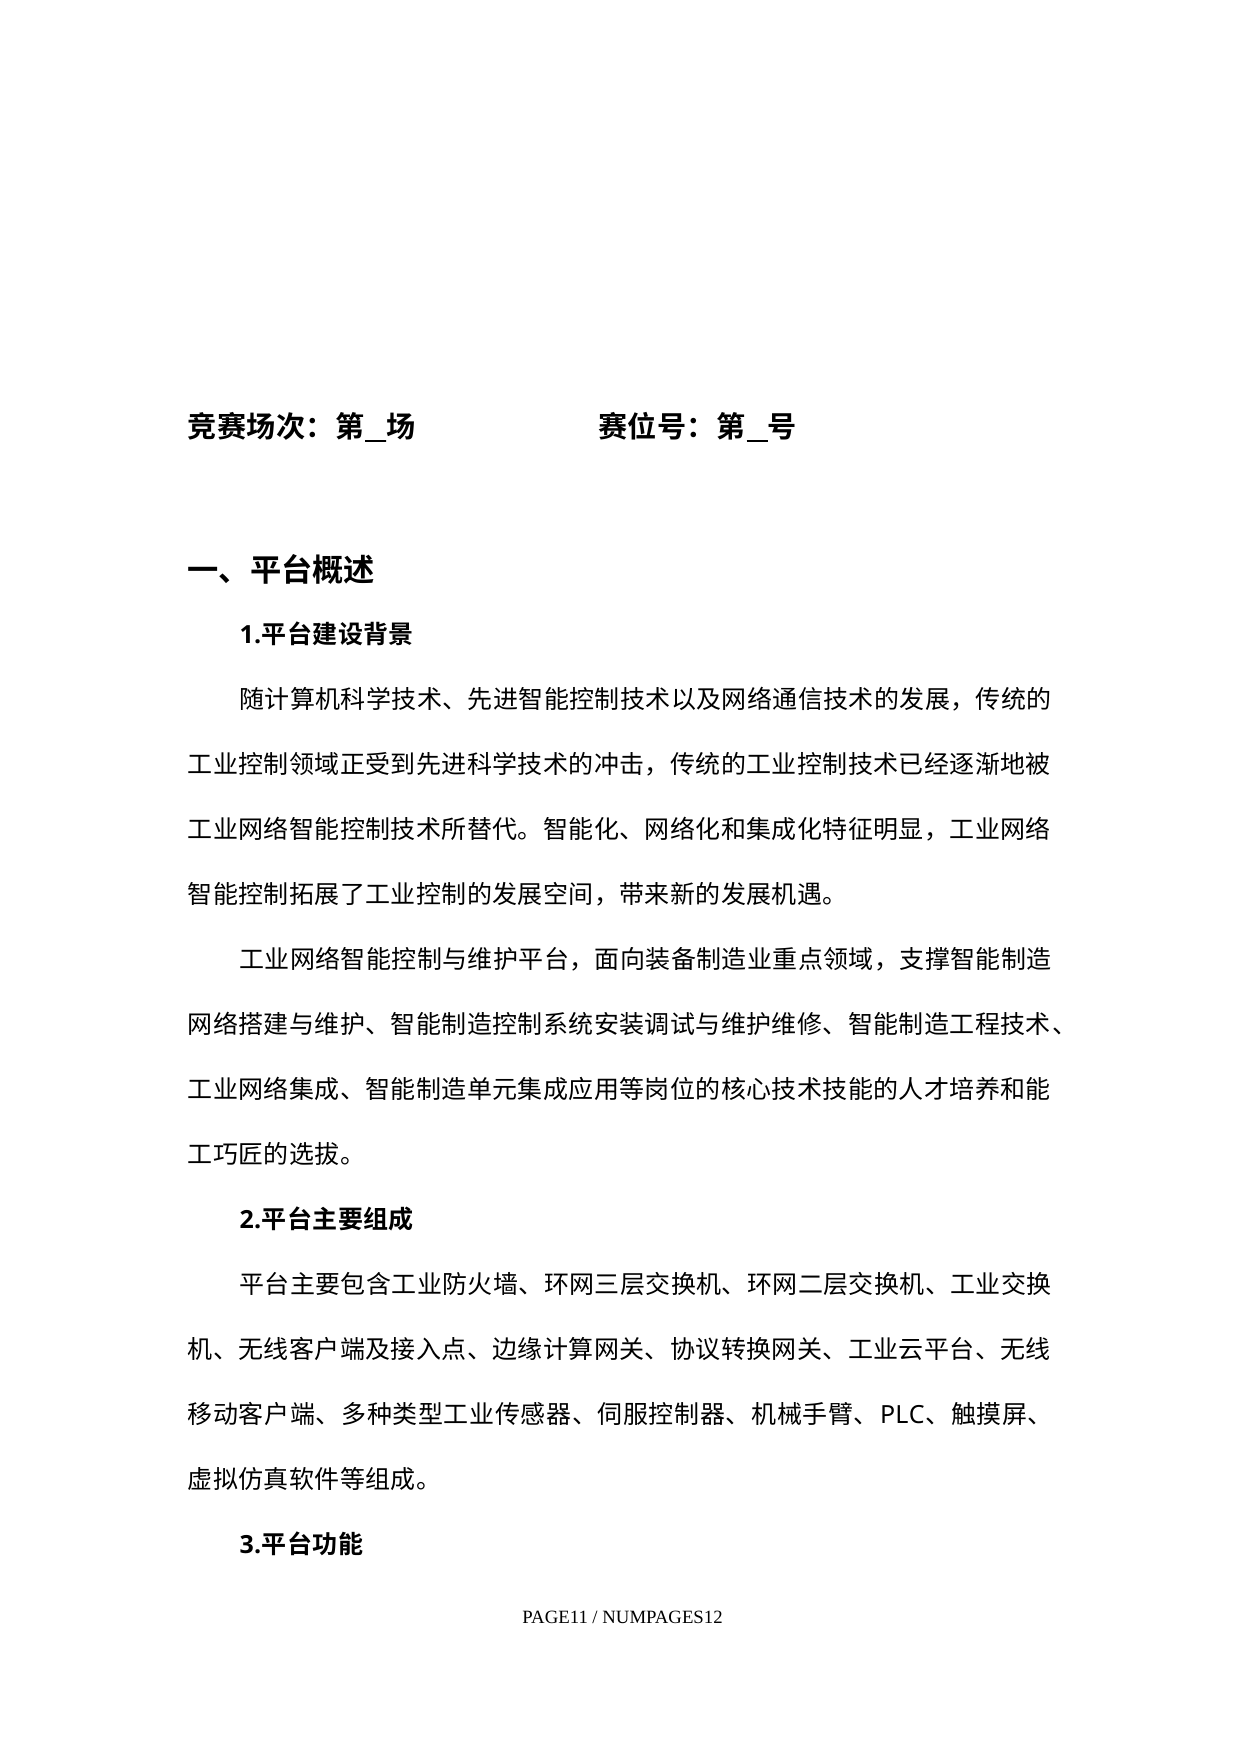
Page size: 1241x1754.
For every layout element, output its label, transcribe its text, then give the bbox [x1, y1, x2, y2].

text 工业网络智能控制与维护平台，面向装备制造业重点领域，支撑智能制造网络搭建与维护、智能制造控制系统安装调试与维护维修、智能制造工程技术、工业网络集成、智能制造单元集成应用等岗位的核心技术技能的人才培养和能工巧匠的选拔。 [187, 925, 1053, 1185]
list 平台概述 [187, 535, 1053, 600]
text 1.平台建设背景 [187, 600, 1053, 665]
text 竞赛场次：第 场 赛位号：第 号 [187, 393, 1053, 458]
text 随计算机科学技术、先进智能控制技术以及网络通信技术的发展，传统的工业控制领域正受到先进科学技术的冲击，传统的工业控制技术已经逐渐地被工业网络智能控制技术所替代。智能化、网络化和集成化特征明显，工业网络智能控制拓展了工业控制的发展空间，带来新的发展机遇。 [187, 665, 1053, 925]
text 2.平台主要组成 [187, 1185, 1053, 1250]
text 平台主要包含工业防火墙、环网三层交换机、环网二层交换机、工业交换机、无线客户端及接入点、边缘计算网关、协议转换网关、工业云平台、无线移动客户端、多种类型工业传感器、伺服控制器、机械手臂、PLC、触摸屏、虚拟仿真软件等组成。 [187, 1250, 1053, 1510]
text 3.平台功能 [187, 1510, 1053, 1575]
